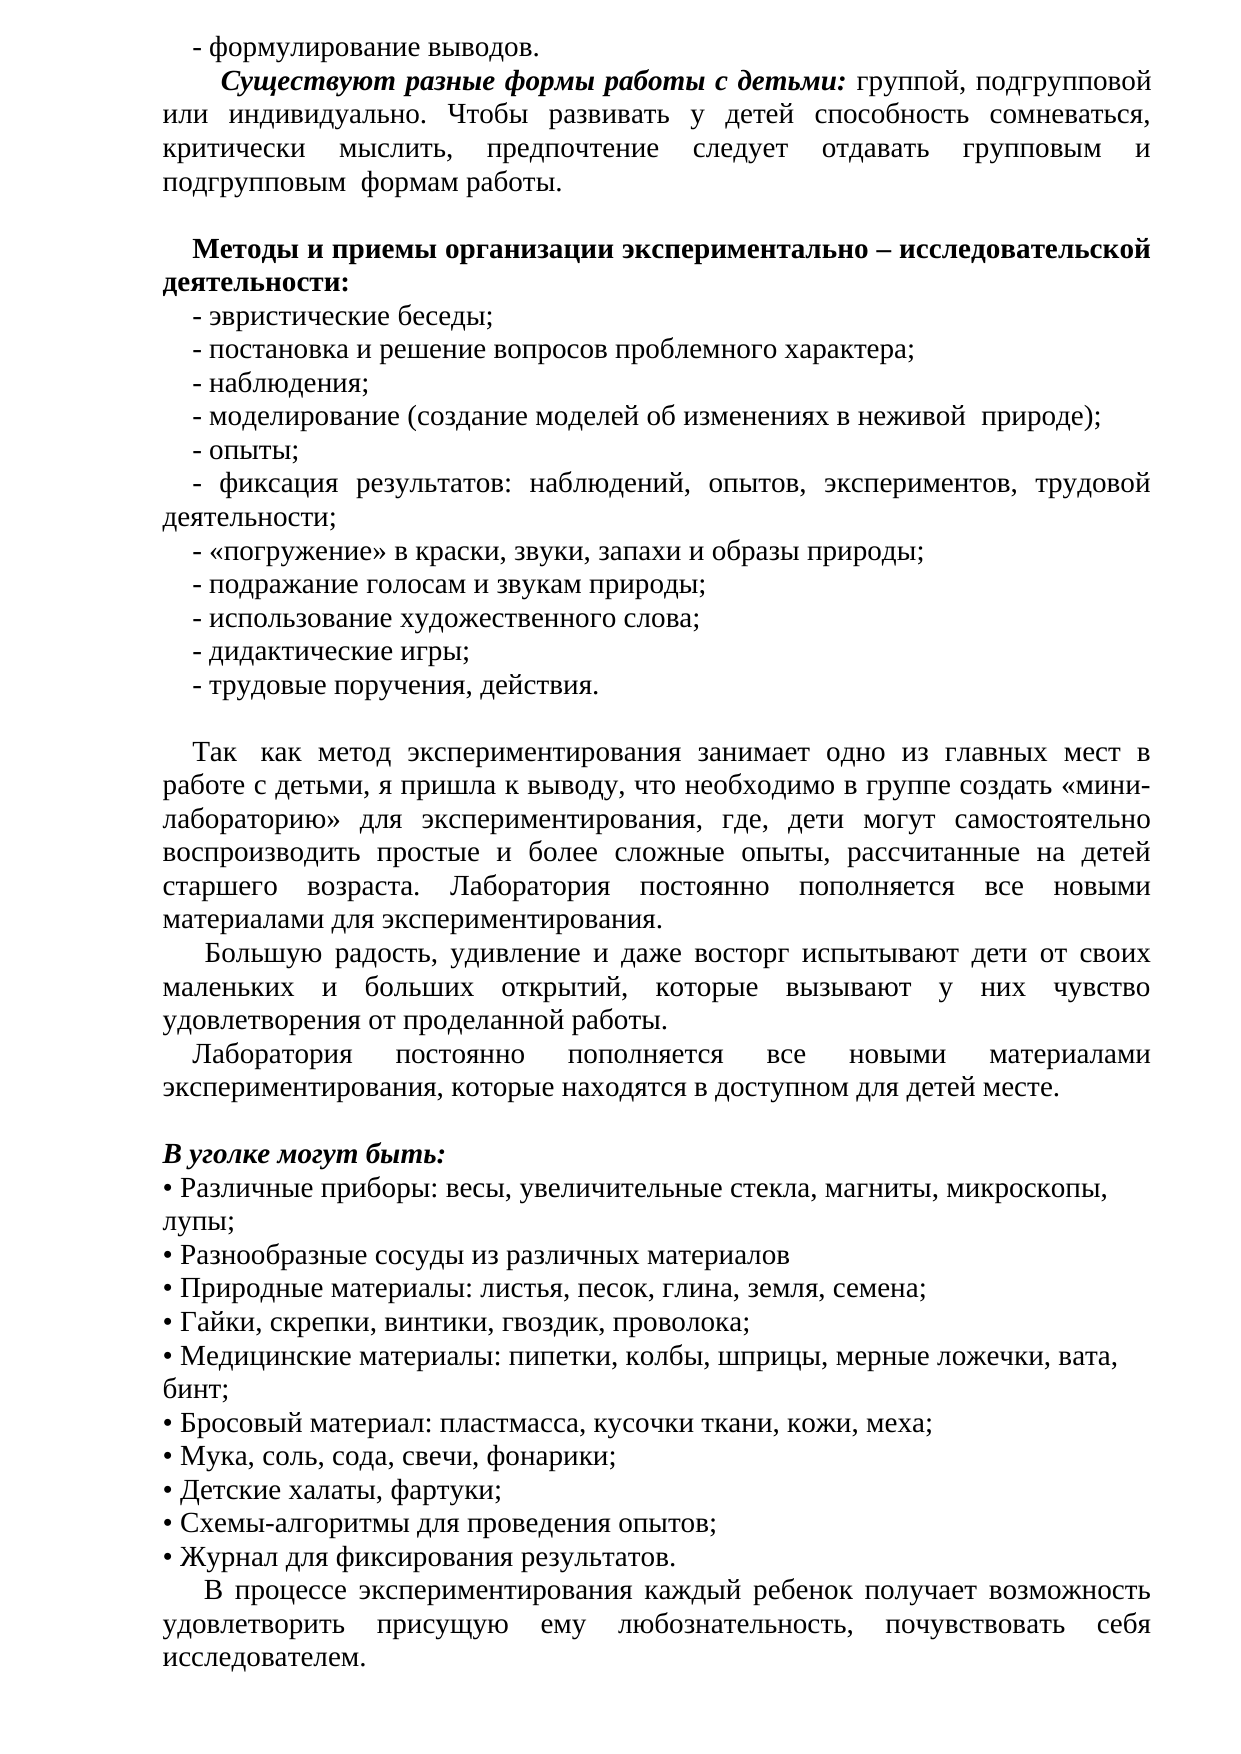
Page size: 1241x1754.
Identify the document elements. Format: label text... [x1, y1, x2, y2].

text - моделирование (создание моделей об изменениях в неживой природе); [162, 398, 1152, 432]
text Методы и приемы организации экспериментально – исследовательской деятельности: [162, 231, 1152, 298]
text - использование художественного слова; [162, 600, 1152, 633]
text - подражание голосам и звукам природы; [162, 566, 1152, 600]
text Существуют разные формы работы с детьми: группой, подгрупповой или индивидуально. Чтобы развивать у детей способность сомневаться, критически мыслить, предпочтение следует отдавать групповым и подгрупповым формам работы. [162, 63, 1152, 197]
text Так как метод экспериментирования занимает одно из главных мест в работе с детьми, я пришла к выводу, что необходимо в группе создать «мини-лабораторию» для экспериментирования, где, дети могут самостоятельно воспроизводить простые и более сложные опыты, рассчитанные на детей старшего возраста. Лаборатория постоянно пополняется все новыми материалами для экспериментирования. [162, 734, 1152, 935]
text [162, 1572, 1152, 1673]
text - формулирование выводов. [162, 29, 1152, 63]
text - наблюдения; [162, 365, 1152, 398]
text Лаборатория постоянно пополняется все новыми материалами экспериментирования, которые находятся в доступном для детей месте. [162, 1036, 1152, 1103]
text - фиксация результатов: наблюдений, опытов, экспериментов, трудовой деятельности; [162, 466, 1152, 533]
text - «погружение» в краски, звуки, запахи и образы природы; [162, 533, 1152, 566]
text - трудовые поручения, действия. [162, 667, 1152, 700]
text - опыты; [162, 432, 1152, 466]
text - постановка и решение вопросов проблемного характера; [162, 331, 1152, 365]
text В уголке могут быть: • Различные приборы: весы, увеличительные стекла, магниты, микроскопы, лупы; • Разнообразные сосуды из различных материалов • Природные материалы: листья, песок, глина, земля, семена; • Гайки, скрепки, винтики, гвоздик, проволока; • Медицинские материалы: пипетки, колбы, шприцы, мерные ложечки, вата, бинт; • Бросовый материал: пластмасса, кусочки ткани, кожи, меха; • Мука, соль, сода, свечи, фонарики; • Детские халаты, фартуки; • Схемы-алгоритмы для проведения опытов; • Журнал для фиксирования результатов. [162, 1103, 1152, 1572]
text - эвристические беседы; [162, 298, 1152, 331]
text Большую радость, удивление и даже восторг испытывают дети от своих маленьких и больших открытий, которые вызывают у них чувство удовлетворения от проделанной работы. [162, 935, 1152, 1036]
text - дидактические игры; [162, 633, 1152, 667]
